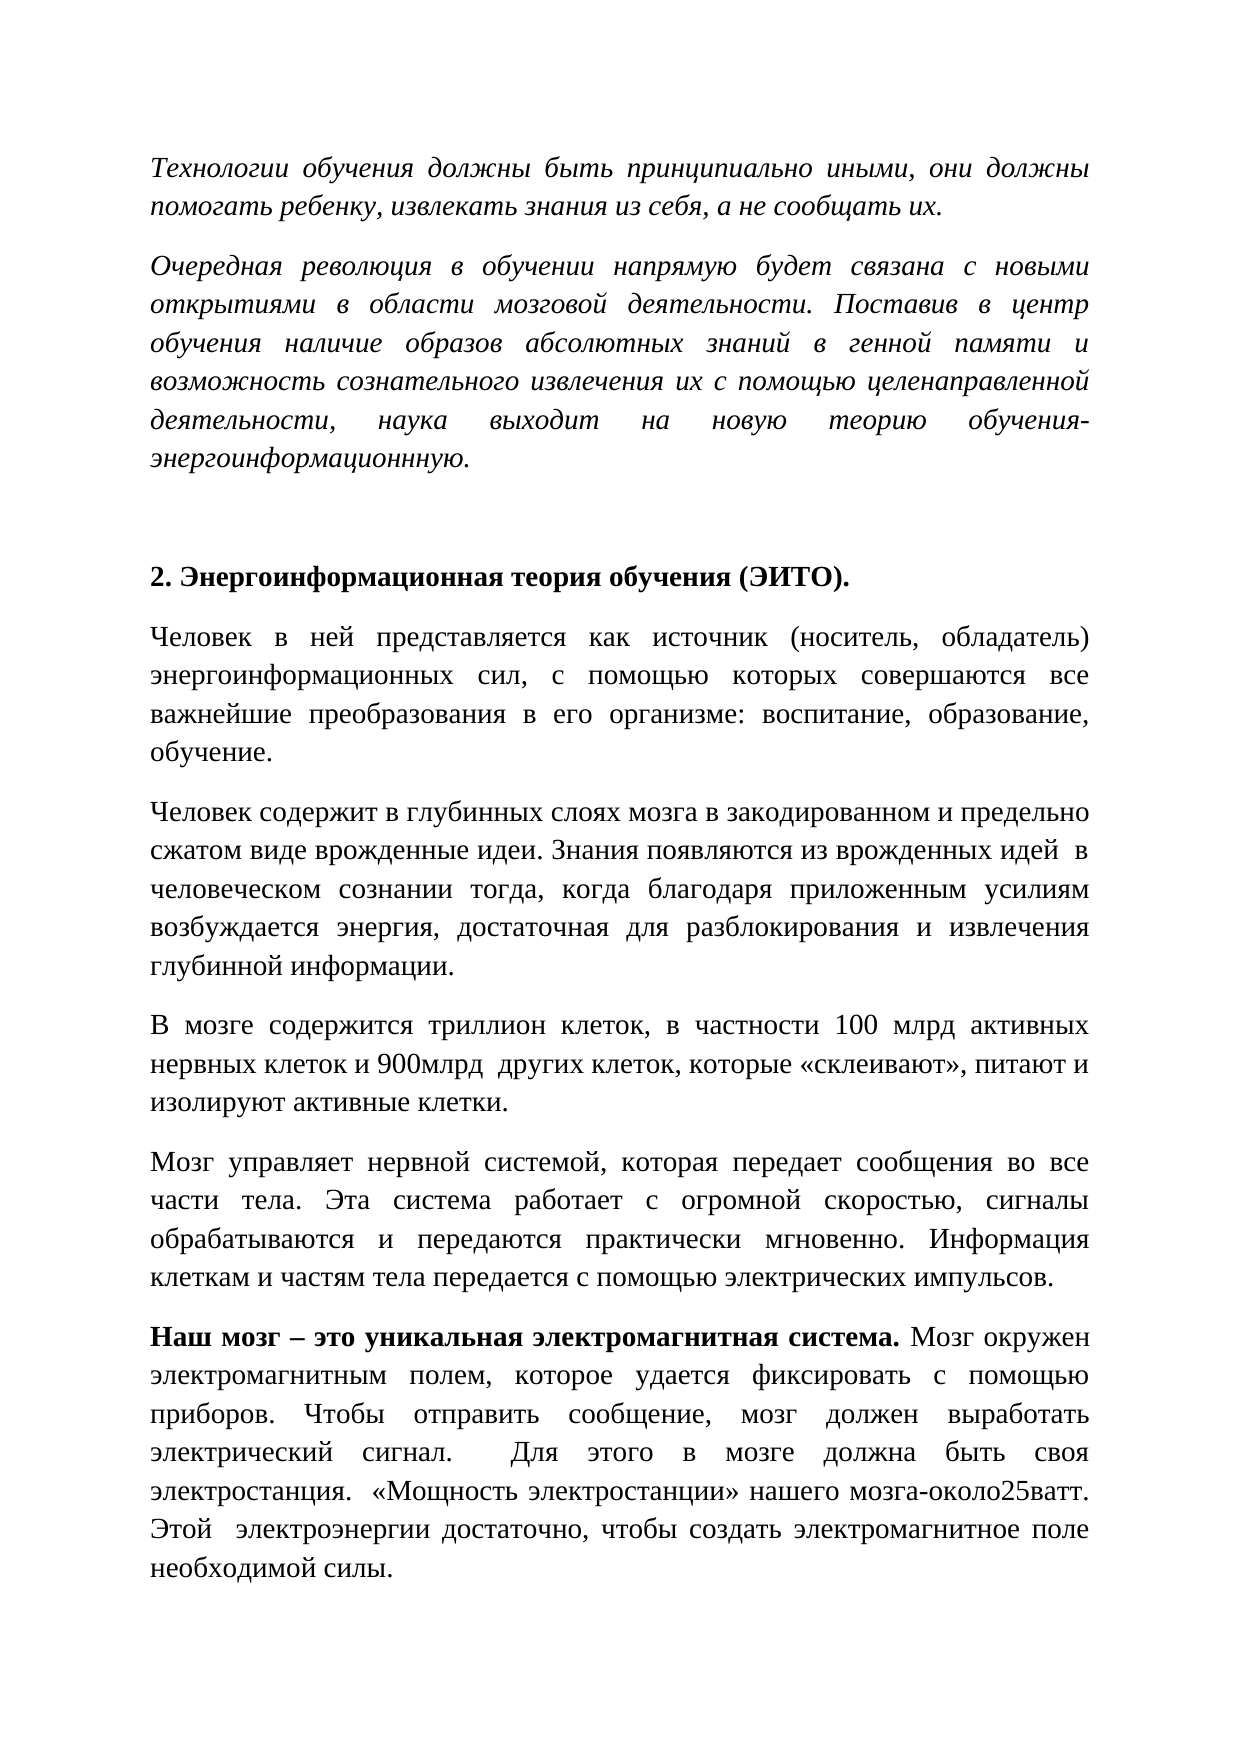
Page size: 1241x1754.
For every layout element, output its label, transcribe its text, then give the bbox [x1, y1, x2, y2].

text Наш мозг – это уникальная электромагнитная система. Мозг окружен электромагнитным полем, которое удается фиксировать с помощью приборов. Чтобы отправить сообщение, мозг должен выработать электрический сигнал. Для этого в мозге должна быть своя электростанция. «Мощность электростанции» нашего мозга-около25ватт. Этой электроэнергии достаточно, чтобы создать электромагнитное поле необходимой силы. [150, 1319, 1090, 1583]
text Технологии обучения должны быть принципиально иными, они должны помогать ребенку, извлекать знания из себя, а не сообщать их. [150, 150, 1090, 222]
text 2. Энергоинформационная теория обучения (ЭИТО). [150, 559, 1090, 593]
text Человек в ней представляется как источник (носитель, обладатель) энергоинформационных сил, с помощью которых совершаются все важнейшие преобразования в его организме: воспитание, образование, обучение. [150, 619, 1090, 768]
text Мозг управляет нервной системой, которая передает сообщения во все части тела. Эта система работает с огромной скоростью, сигналы обрабатываются и передаются практически мгновенно. Информация клеткам и частям тела передается с помощью электрических импульсов. [150, 1144, 1090, 1293]
text В мозге содержится триллион клеток, в частности 100 млрд активных нервных клеток и 900млрд других клеток, которые «склеивают», питают и изолируют активные клетки. [150, 1007, 1090, 1118]
text Человек содержит в глубинных слоях мозга в закодированном и предельно сжатом виде врожденные идеи. Знания появляются из врожденных идей в человеческом сознании тогда, когда благодаря приложенным усилиям возбуждается энергия, достаточная для разблокирования и извлечения глубинной информации. [150, 794, 1090, 981]
text Очередная революция в обучении напрямую будет связана с новыми открытиями в области мозговой деятельности. Поставив в центр обучения наличие образов абсолютных знаний в генной памяти и возможность сознательного извлечения их с помощью целенаправленной деятельности, наука выходит на новую теорию обучения-энергоинформационнную. [150, 248, 1090, 474]
